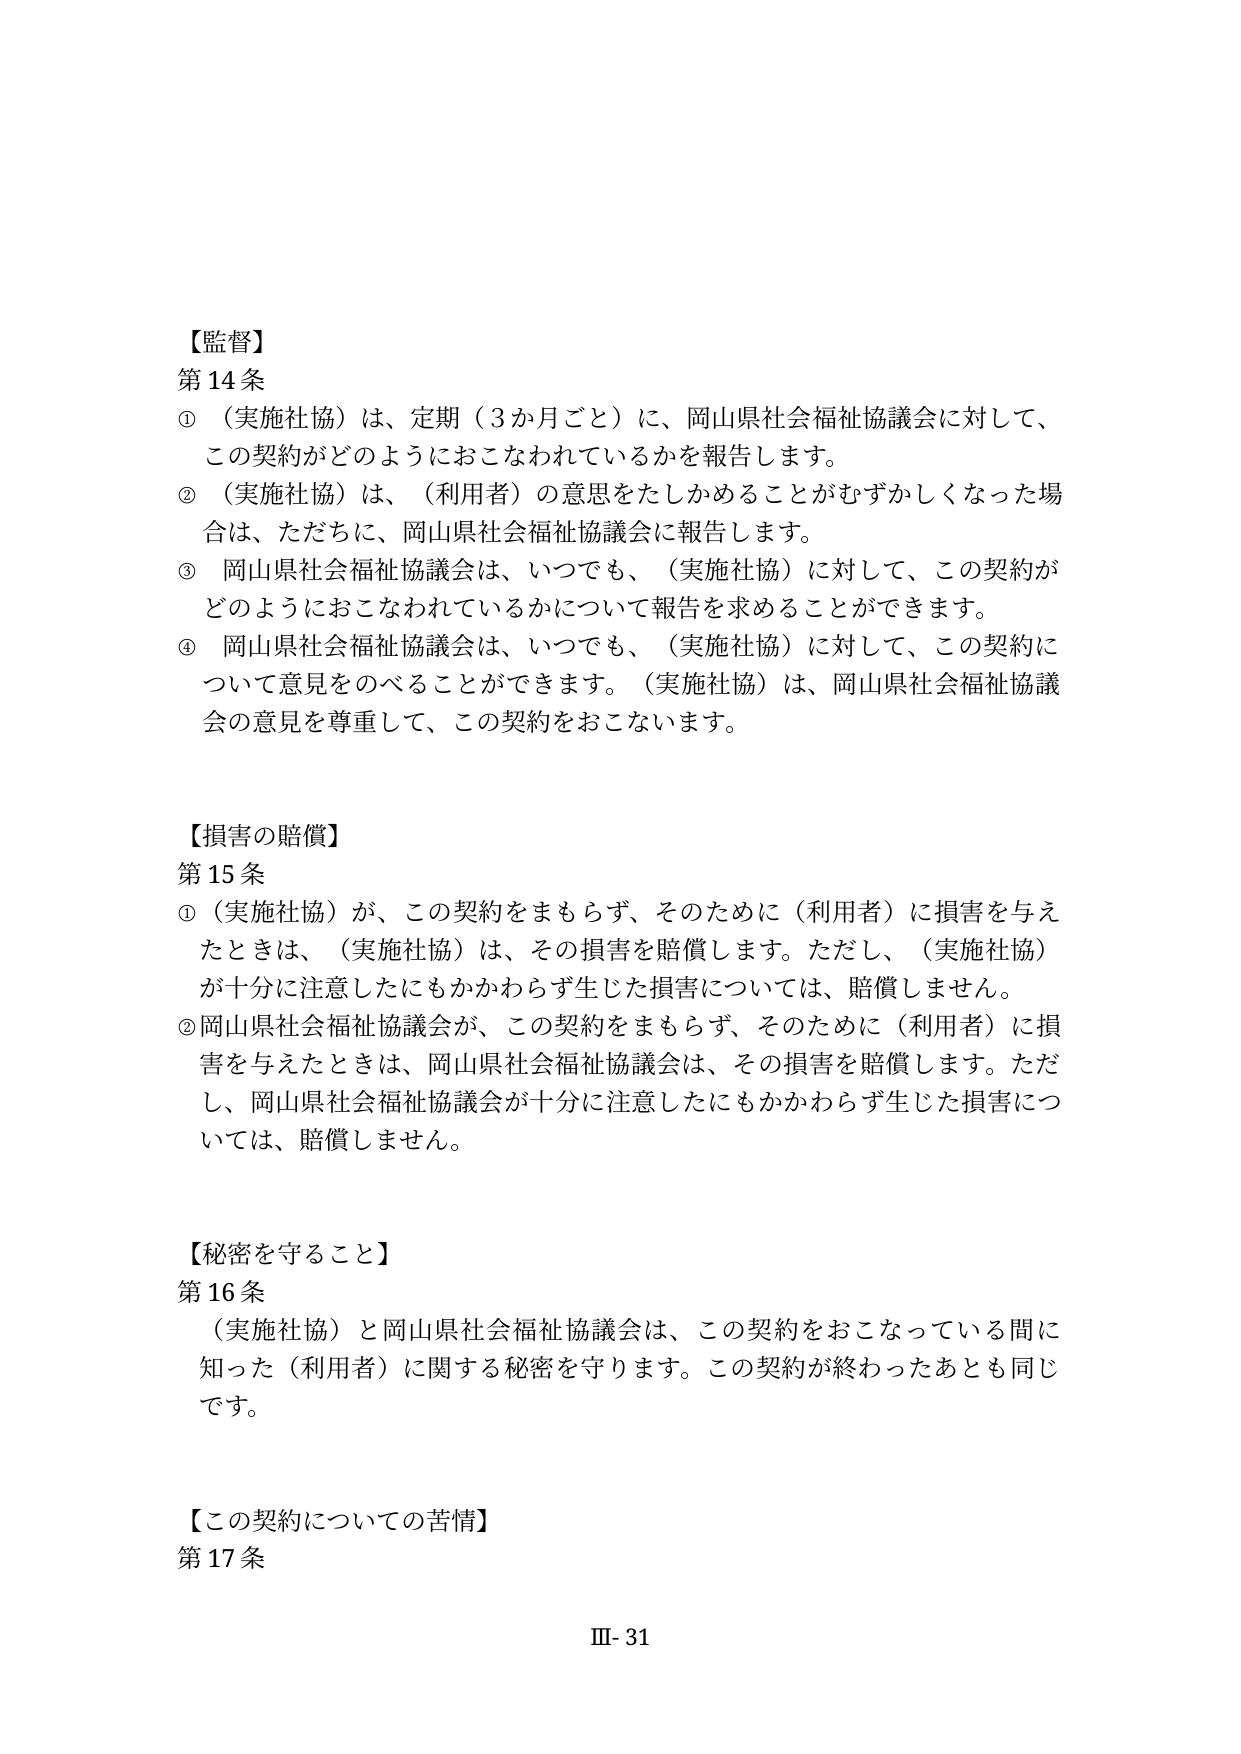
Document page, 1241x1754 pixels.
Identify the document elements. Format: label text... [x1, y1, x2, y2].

text ③ 岡山県社会福祉協議会は、いつでも、（実施社協）に対して、この契約がどのようにおこなわれているかについて報告を求めることができます。 [177, 549, 1063, 626]
list 岡山県社会福祉協議会が、この契約をまもらず、そのために（利用者）に損害を与えたときは、岡山県社会福祉協議会は、その損害を賠償します。ただし、岡山県社会福祉協議会が十分に注意したにもかかわらず生じた損害については、賠償しません。 [177, 1006, 1063, 1158]
text 第15条 [177, 854, 1063, 892]
text 第16条 [177, 1272, 1063, 1310]
text ① （実施社協）は、定期（３か月ごと）に、岡山県社会福祉協議会に対して、この契約がどのようにおこなわれているかを報告します。 [177, 397, 1063, 473]
text ② （実施社協）は、（利用者）の意思をたしかめることがむずかしくなった場合は、ただちに、岡山県社会福祉協議会に報告します。 [177, 473, 1063, 549]
list （実施社協）が、この契約をまもらず、そのために（利用者）に損害を与えたときは、（実施社協）は、その損害を賠償します。ただし、（実施社協）が十分に注意したにもかかわらず生じた損害については、賠償しません。 [177, 892, 1063, 1006]
text 第14条 [177, 359, 1063, 397]
text ④ 岡山県社会福祉協議会は、いつでも、（実施社協）に対して、この契約について意見をのべることができます。（実施社協）は、岡山県社会福祉協議会の意見を尊重して、この契約をおこないます。 [177, 626, 1063, 740]
text 【損害の賠償】 [177, 816, 1063, 854]
text （実施社協）と岡山県社会福祉協議会は、この契約をおこなっている間に知った（利用者）に関する秘密を守ります。この契約が終わったあとも同じです。 [199, 1310, 1063, 1424]
text 第17条 [177, 1538, 1063, 1576]
text 【監督】 [177, 321, 1063, 359]
text 【この契約についての苦情】 [177, 1500, 1063, 1538]
text 【秘密を守ること】 [177, 1234, 1063, 1272]
